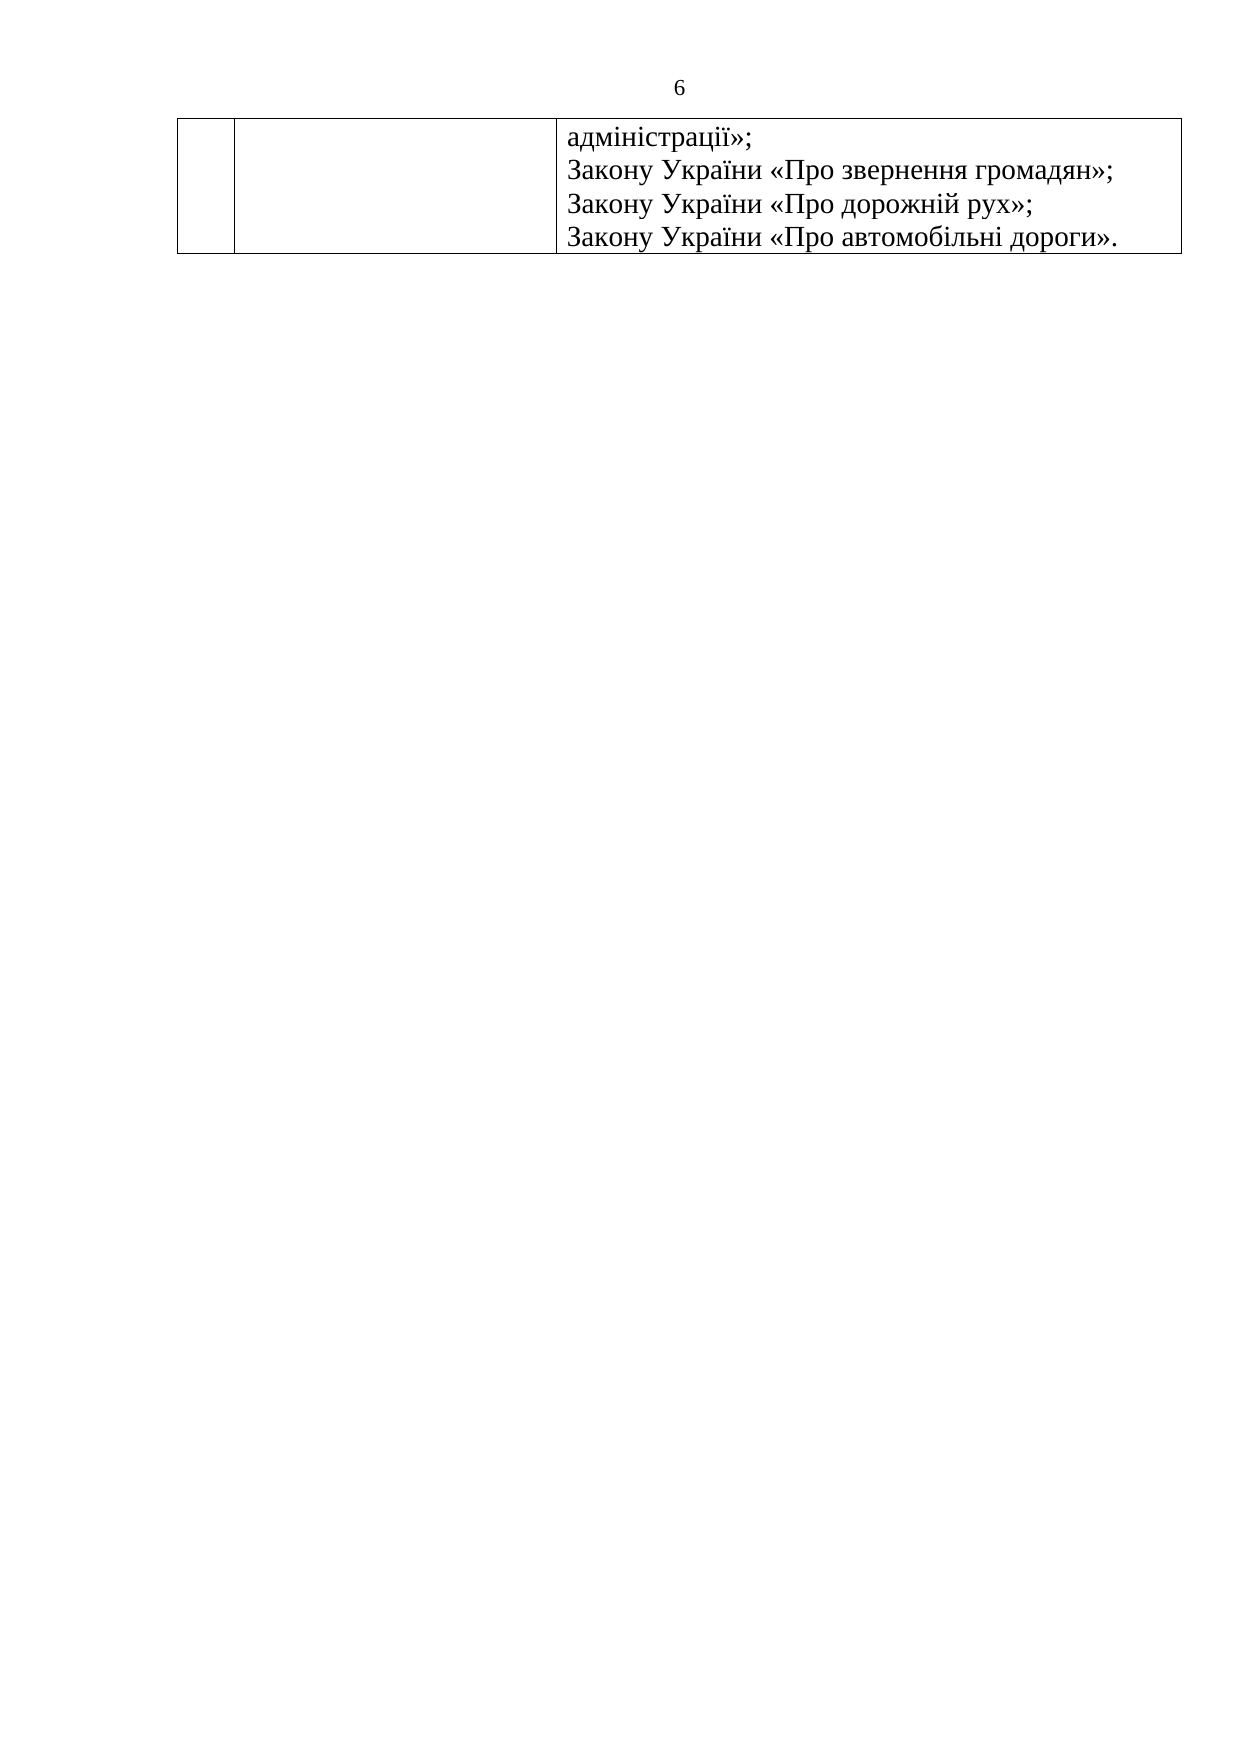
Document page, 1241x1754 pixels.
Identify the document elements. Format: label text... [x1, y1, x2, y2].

table_cell 2. [178, 119, 234, 253]
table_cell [235, 119, 556, 253]
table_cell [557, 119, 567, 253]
